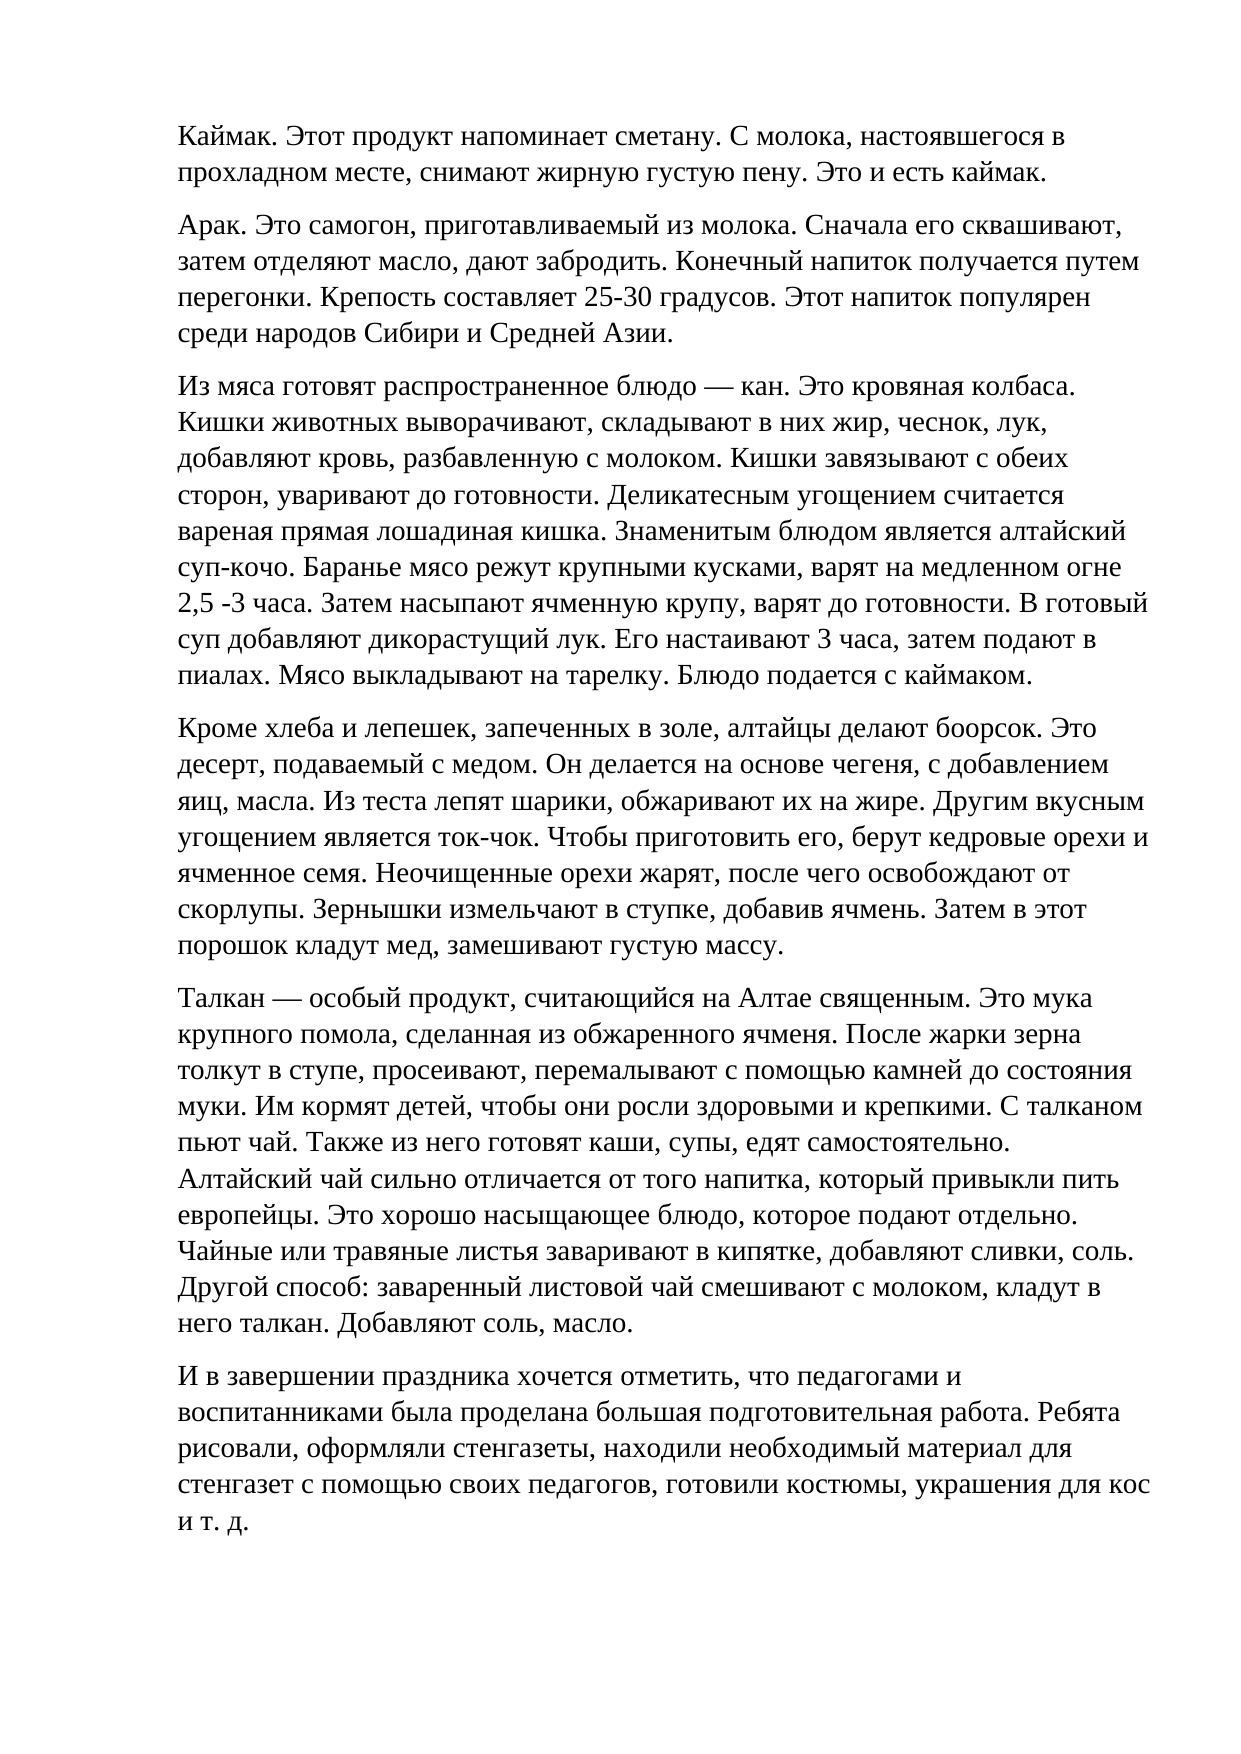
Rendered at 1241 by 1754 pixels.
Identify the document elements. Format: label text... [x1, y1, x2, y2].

text Талкан — особый продукт, считающийся на Алтае священным. Это мука крупного помола, сделанная из обжаренного ячменя. После жарки зерна толкут в ступе, просеивают, перемалывают с помощью камней до состояния муки. Им кормят детей, чтобы они росли здоровыми и крепкими. С талканом пьют чай. Также из него готовят каши, супы, едят самостоятельно. Алтайский чай сильно отличается от того напитка, который привыкли пить европейцы. Это хорошо насыщающее блюдо, которое подают отдельно. Чайные или травяные листья заваривают в кипятке, добавляют сливки, соль. Другой способ: заваренный листовой чай смешивают с молоком, кладут в него талкан. Добавляют соль, масло. [177, 980, 1152, 1339]
text Кроме хлеба и лепешек, запеченных в золе, алтайцы делают боорсок. Это десерт, подаваемый с медом. Он делается на основе чегеня, с добавлением яиц, масла. Из теста лепят шарики, обжаривают их на жире. Другим вкусным угощением является ток-чок. Чтобы приготовить его, берут кедровые орехи и ячменное семя. Неочищенные орехи жарят, после чего освобождают от скорлупы. Зернышки измельчают в ступке, добавив ячмень. Затем в этот порошок кладут мед, замешивают густую массу. [177, 710, 1152, 961]
text Каймак. Этот продукт напоминает сметану. С молока, настоявшегося в прохладном месте, снимают жирную густую пену. Это и есть каймак. [177, 118, 1152, 188]
text И в завершении праздника хочется отметить, что педагогами и воспитанниками была проделана большая подготовительная работа. Ребята рисовали, оформляли стенгазеты, находили необходимый материал для стенгазет с помощью своих педагогов, готовили костюмы, украшения для кос и т. д. [177, 1358, 1152, 1536]
text Из мяса готовят распространенное блюдо — кан. Это кровяная колбаса. Кишки животных выворачивают, складывают в них жир, чеснок, лук, добавляют кровь, разбавленную с молоком. Кишки завязывают с обеих сторон, уваривают до готовности. Деликатесным угощением считается вареная прямая лошадиная кишка. Знаменитым блюдом является алтайский суп-кочо. Баранье мясо режут крупными кусками, варят на медленном огне 2,5 -3 часа. Затем насыпают ячменную крупу, варят до готовности. В готовый суп добавляют дикорастущий лук. Его настаивают 3 часа, затем подают в пиалах. Мясо выкладывают на тарелку. Блюдо подается с каймаком. [177, 368, 1152, 691]
text Арак. Это самогон, приготавливаемый из молока. Сначала его сквашивают, затем отделяют масло, дают забродить. Конечный напиток получается путем перегонки. Крепость составляет 25-30 градусов. Этот напиток популярен среди народов Сибири и Средней Азии. [177, 207, 1152, 349]
